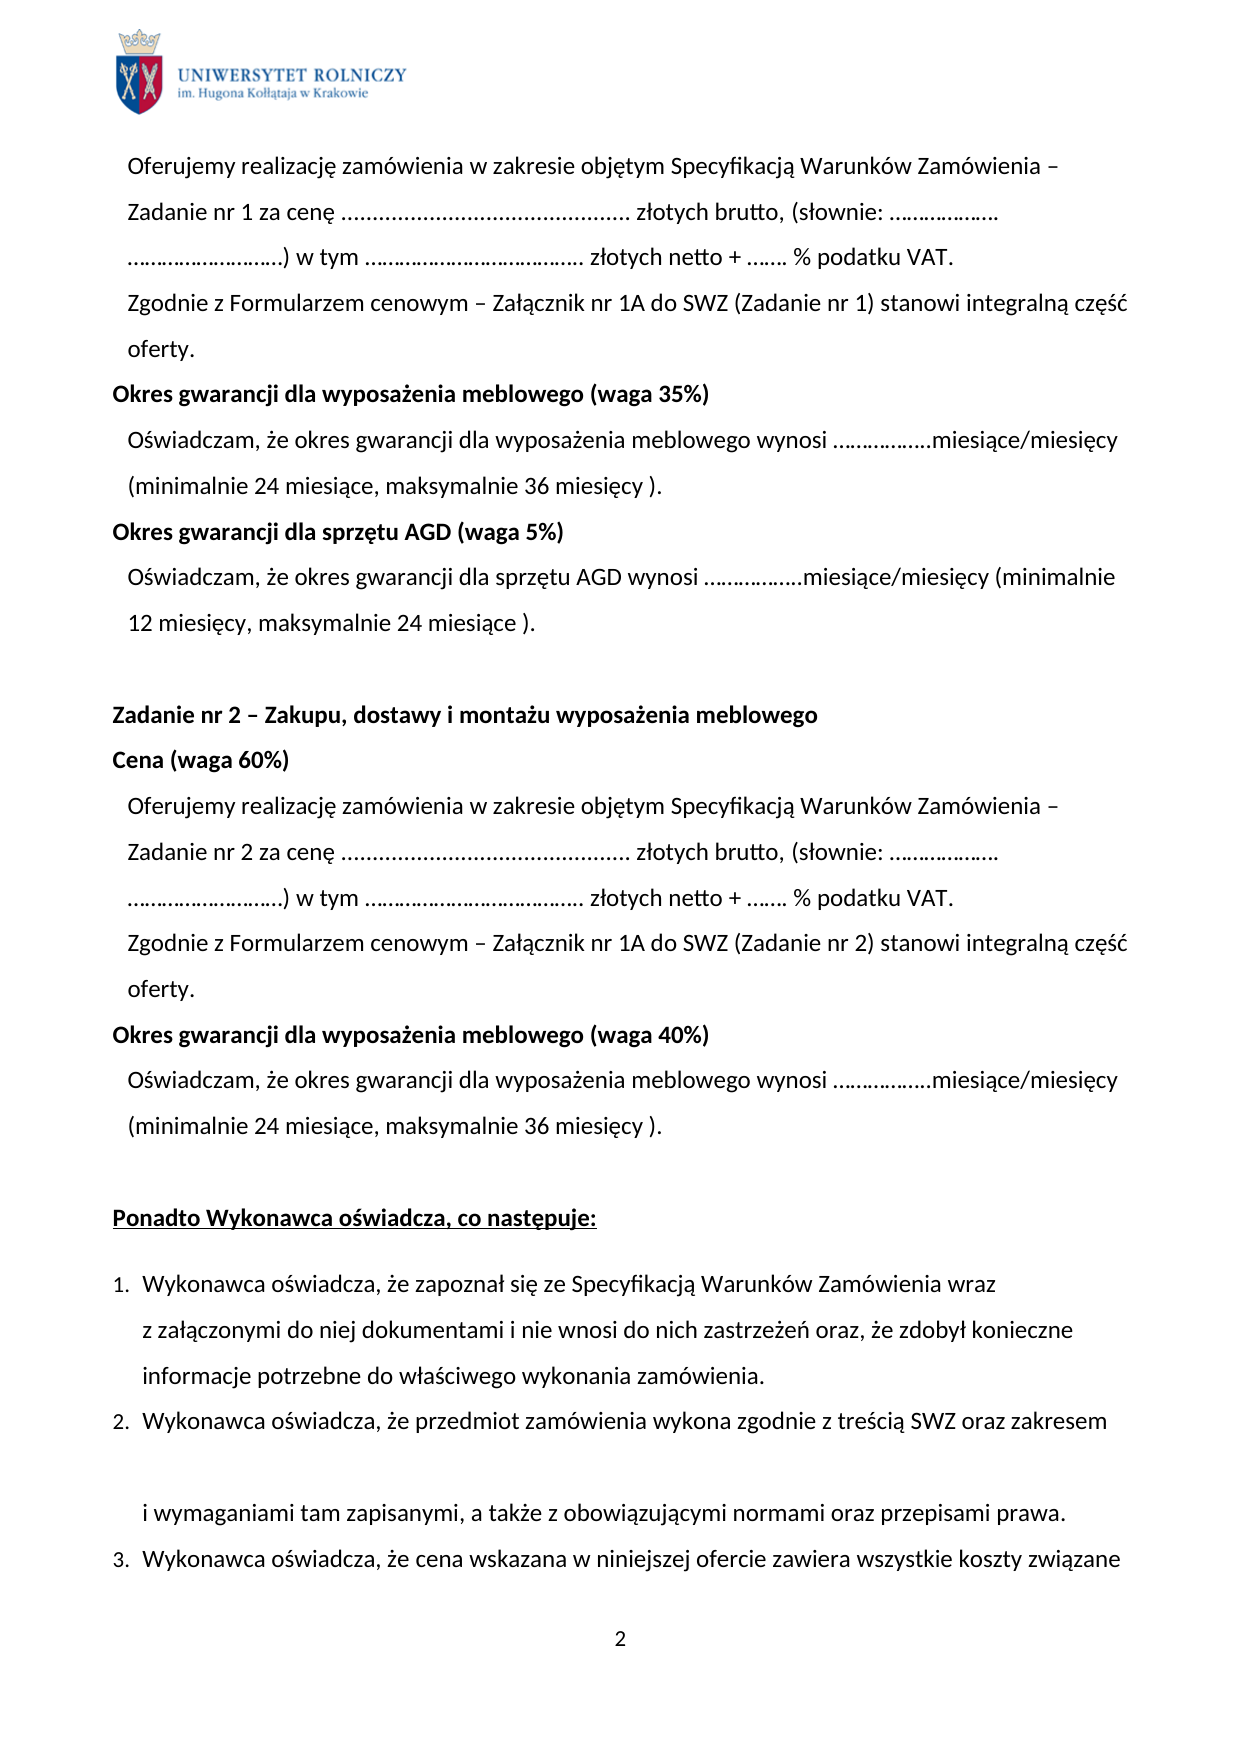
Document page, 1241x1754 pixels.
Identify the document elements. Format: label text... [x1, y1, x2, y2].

list Wykonawca oświadcza, że zapoznał się ze Specyfikacją Warunków Zamówienia wraz z załączonymi do niej dokumentami i nie wnosi do nich zastrzeżeń oraz, że zdobył konieczne informacje potrzebne do właściwego wykonania zamówienia. [112, 1268, 1128, 1390]
text Oferujemy realizację zamówienia w zakresie objętym Specyfikacją Warunków Zamówienia – Zadanie nr 1 za cenę .............................................. złotych brutto, (słownie: ……………….………………………) w tym ……………………………….. złotych netto + ……. % podatku VAT. [127, 150, 1131, 272]
text Okres gwarancji dla wyposażenia meblowego (waga 35%) [112, 379, 1128, 409]
text Oświadczam, że okres gwarancji dla sprzętu AGD wynosi ……………..miesiące/miesięcy (minimalnie 12 miesięcy, maksymalnie 24 miesiące ). [127, 562, 1128, 638]
text Zgodnie z Formularzem cenowym – Załącznik nr 1A do SWZ (Zadanie nr 2) stanowi integralną część oferty. [127, 927, 1131, 1004]
text Oświadczam, że okres gwarancji dla wyposażenia meblowego wynosi ……………..miesiące/miesięcy (minimalnie 24 miesiące, maksymalnie 36 miesięcy ). [127, 424, 1128, 501]
text Oferujemy realizację zamówienia w zakresie objętym Specyfikacją Warunków Zamówienia – Zadanie nr 2 za cenę .............................................. złotych brutto, (słownie: ……………….………………………) w tym ……………………………….. złotych netto + ……. % podatku VAT. [127, 790, 1131, 912]
text Zgodnie z Formularzem cenowym – Załącznik nr 1A do SWZ (Zadanie nr 1) stanowi integralną część oferty. [127, 287, 1131, 363]
text Ponadto Wykonawca oświadcza, co następuje: [112, 1202, 1128, 1232]
text Okres gwarancji dla wyposażenia meblowego (waga 40%) [112, 1019, 1128, 1049]
picture [112, 29, 420, 118]
list Wykonawca oświadcza, że przedmiot zamówienia wykona zgodnie z treścią SWZ oraz zakresem i wymaganiami tam zapisanymi, a także z obowiązującymi normami oraz przepisami prawa. [112, 1406, 1128, 1527]
text Cena (waga 60%) [112, 744, 1128, 775]
text Oświadczam, że okres gwarancji dla wyposażenia meblowego wynosi ……………..miesiące/miesięcy (minimalnie 24 miesiące, maksymalnie 36 miesięcy ). [127, 1064, 1128, 1141]
text Zadanie nr 2 – Zakupu, dostawy i montażu wyposażenia meblowego [112, 699, 1128, 729]
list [112, 1543, 1128, 1573]
text Okres gwarancji dla sprzętu AGD (waga 5%) [112, 516, 1128, 546]
